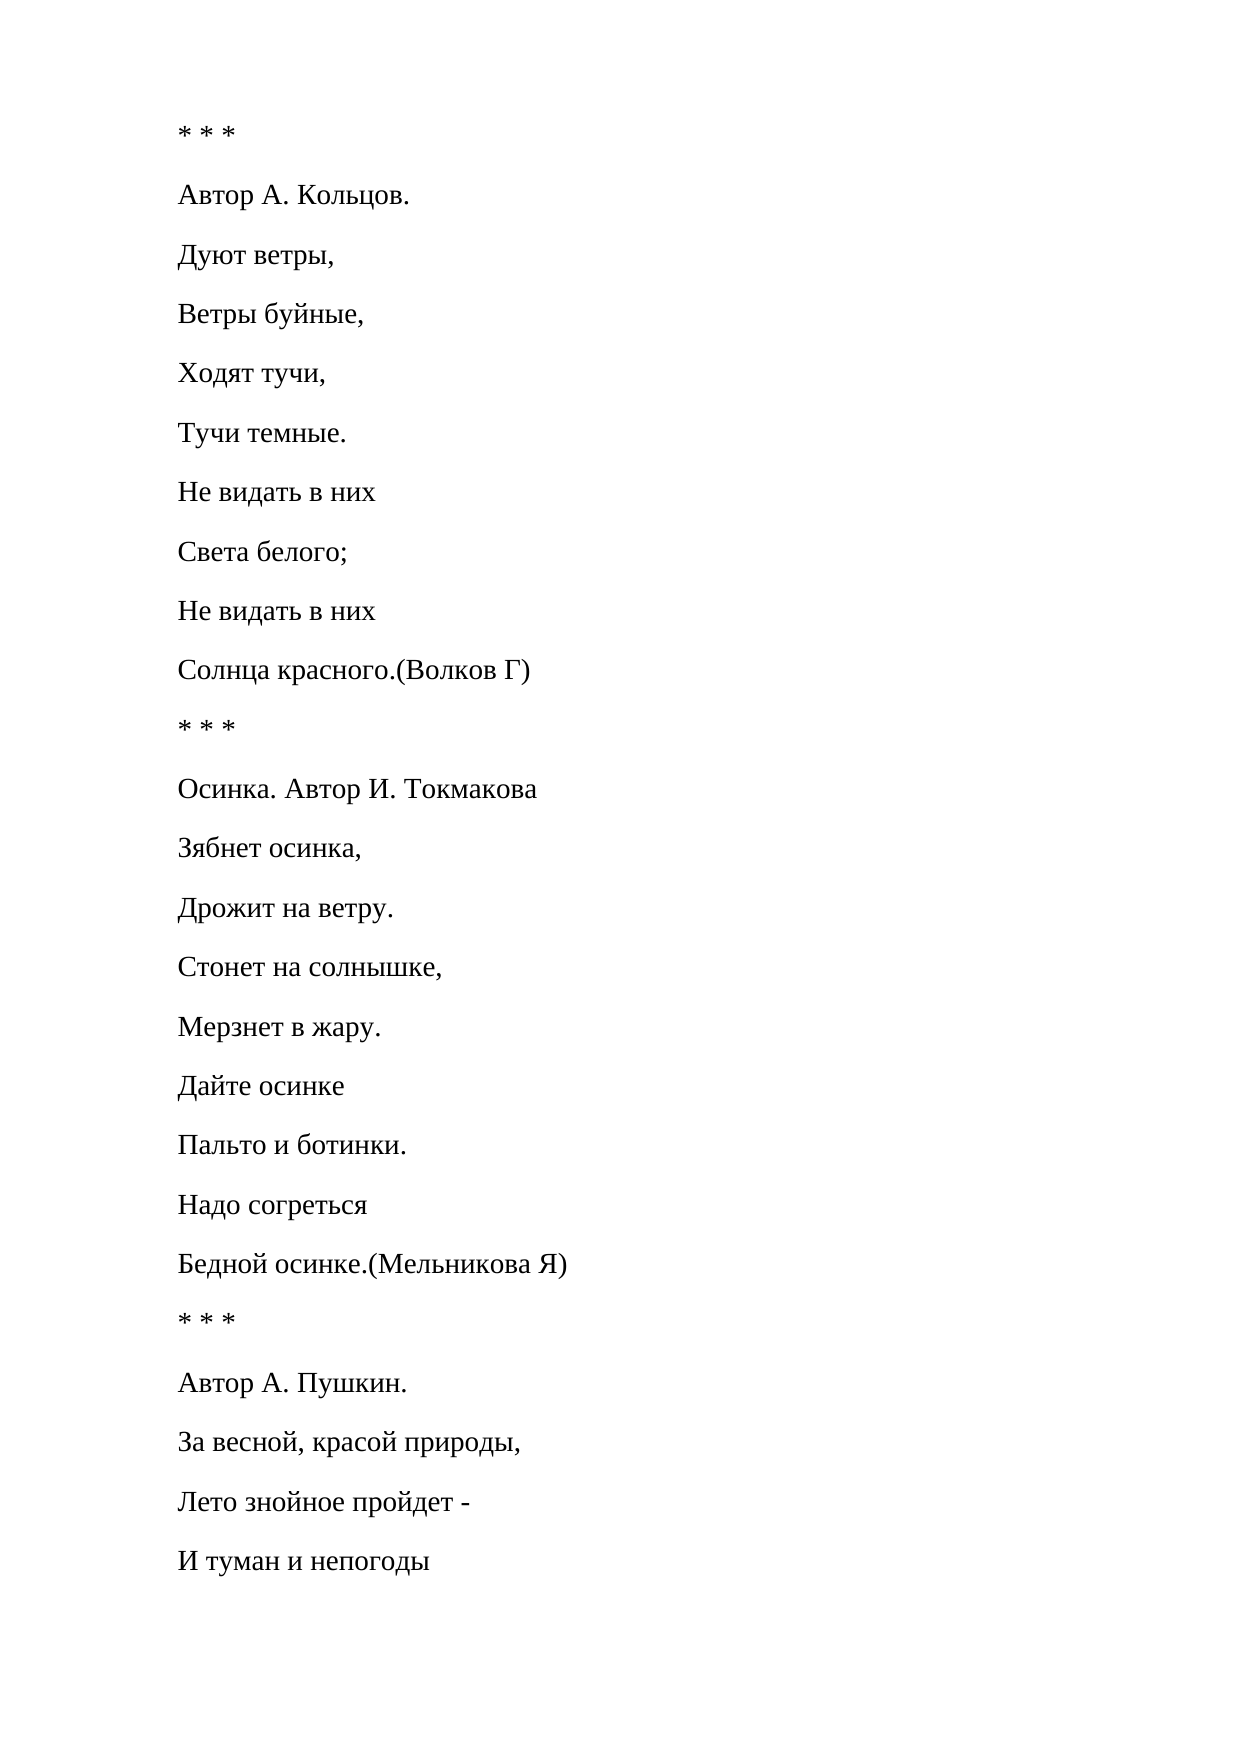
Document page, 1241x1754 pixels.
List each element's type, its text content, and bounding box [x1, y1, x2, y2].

text Стонет на солнышке, [177, 949, 1152, 983]
text * * * [177, 712, 1152, 745]
text Солнца красного.(Волков Г) [177, 652, 1152, 686]
text Не видать в них [177, 474, 1152, 508]
text Автор А. Кольцов. [177, 177, 1152, 211]
text Дрожит на ветру. [177, 890, 1152, 923]
text Осинка. Автор И. Токмакова [177, 771, 1152, 805]
text * * * [177, 118, 1152, 152]
text Зябнет осинка, [177, 831, 1152, 864]
text Надо согреться [177, 1187, 1152, 1220]
text За весной, красой природы, [177, 1424, 1152, 1458]
text Лето знойное пройдет - [177, 1484, 1152, 1517]
text Бедной осинке.(Мельникова Я) [177, 1246, 1152, 1280]
text Дайте осинке [177, 1068, 1152, 1102]
text И туман и непогоды [177, 1543, 1152, 1577]
text Света белого; [177, 534, 1152, 567]
text Дуют ветры, [177, 237, 1152, 270]
text Не видать в них [177, 593, 1152, 627]
text Пальто и ботинки. [177, 1127, 1152, 1161]
text Мерзнет в жару. [177, 1009, 1152, 1042]
text * * * [177, 1306, 1152, 1339]
text Тучи темные. [177, 415, 1152, 448]
text Ходят тучи, [177, 356, 1152, 389]
text Ветры буйные, [177, 296, 1152, 330]
text Автор А. Пушкин. [177, 1365, 1152, 1398]
